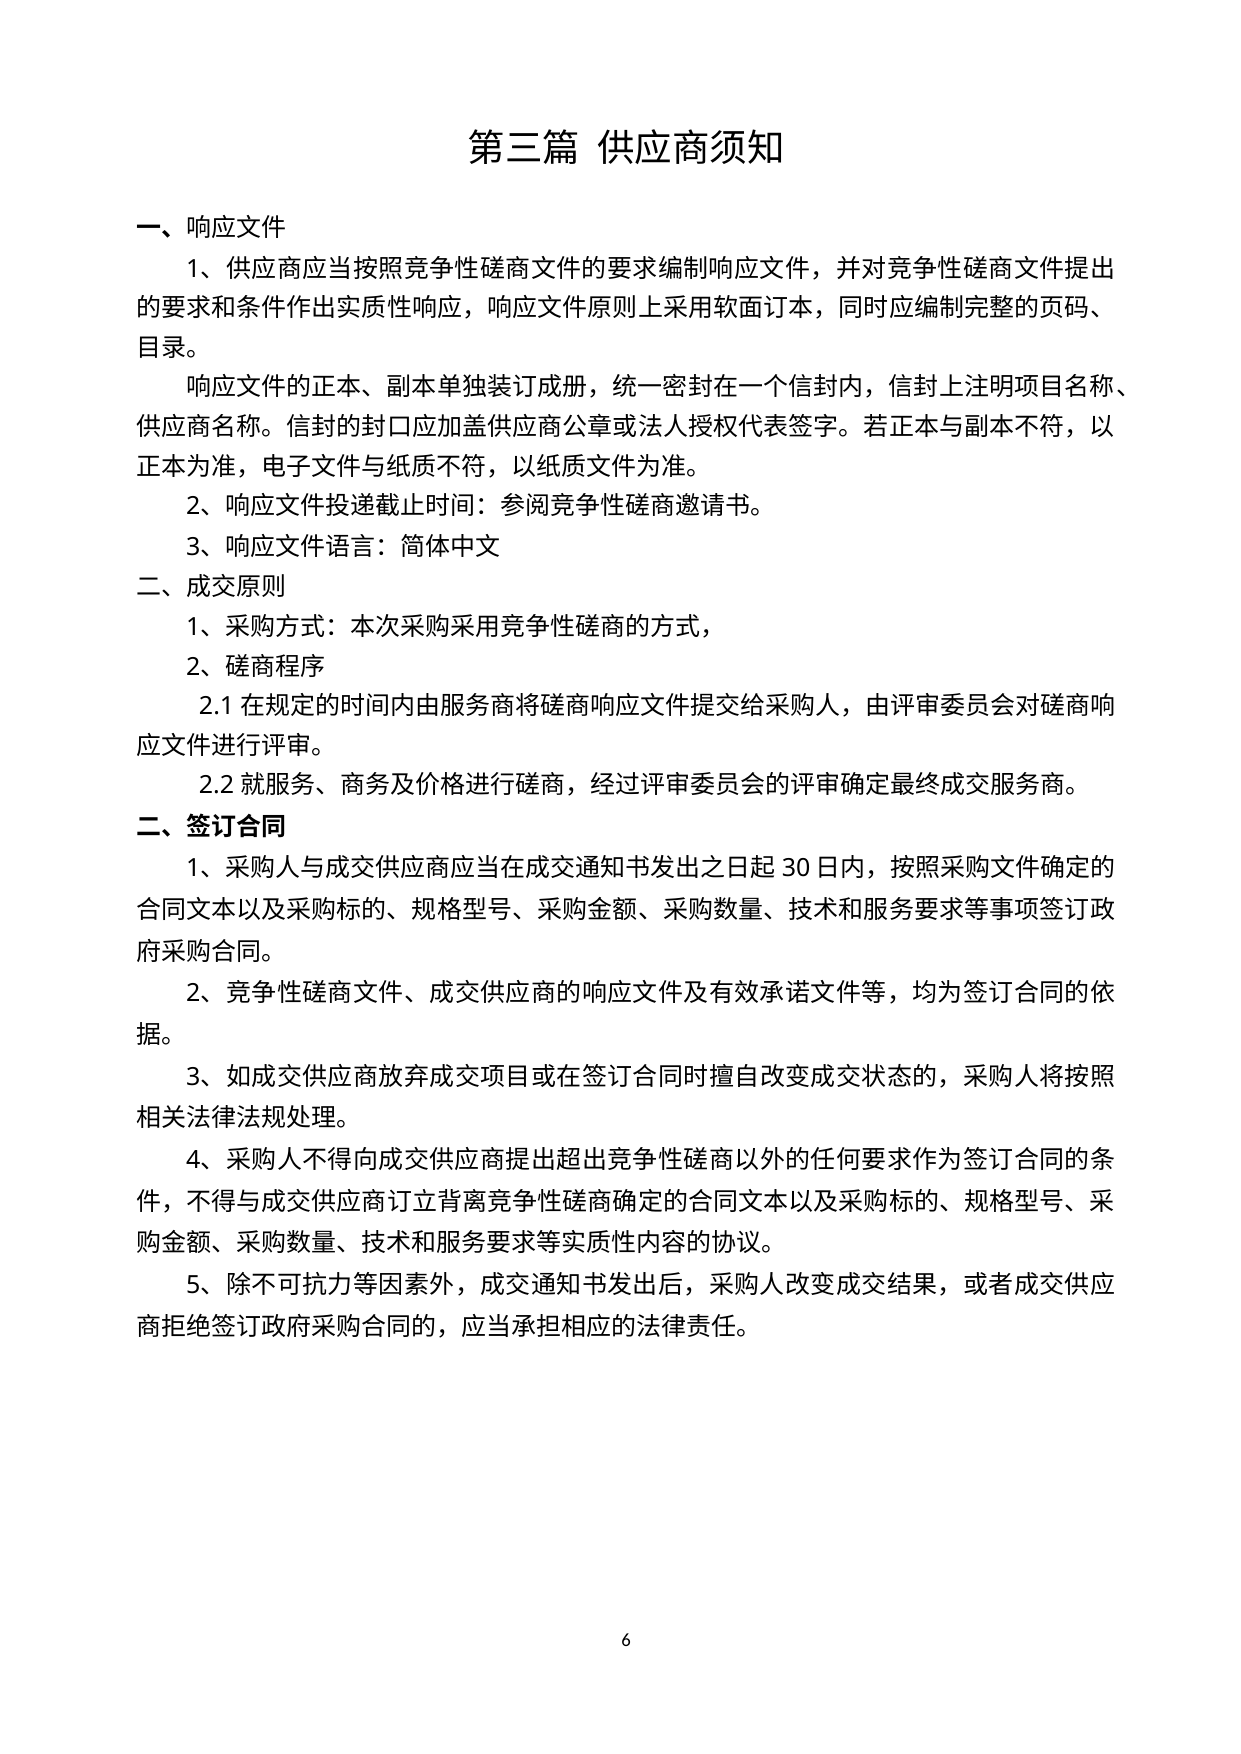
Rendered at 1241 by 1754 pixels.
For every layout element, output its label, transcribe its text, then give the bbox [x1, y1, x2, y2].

text 2、磋商程序 [136, 643, 1116, 683]
text 2、响应文件投递截止时间：参阅竞争性磋商邀请书。 [136, 483, 1116, 522]
text 4、采购人不得向成交供应商提出超出竞争性磋商以外的任何要求作为签订合同的条件，不得与成交供应商订立背离竞争性磋商确定的合同文本以及采购标的、规格型号、采购金额、采购数量、技术和服务要求等实质性内容的协议。 [136, 1135, 1116, 1260]
text 响应文件的正本、副本单独装订成册，统一密封在一个信封内，信封上注明项目名称、供应商名称。信封的封口应加盖供应商公章或法人授权代表签字。若正本与副本不符，以正本为准，电子文件与纸质不符，以纸质文件为准。 [136, 364, 1116, 483]
text 5、除不可抗力等因素外，成交通知书发出后，采购人改变成交结果，或者成交供应商拒绝签订政府采购合同的，应当承担相应的法律责任。 [136, 1260, 1116, 1343]
text 1、采购方式：本次采购采用竞争性磋商的方式， [136, 604, 1116, 643]
text 二、成交原则 [136, 564, 1116, 604]
text 3、如成交供应商放弃成交项目或在签订合同时擅自改变成交状态的，采购人将按照相关法律法规处理。 [136, 1052, 1116, 1135]
text 2.2 就服务、商务及价格进行磋商，经过评审委员会的评审确定最终成交服务商。 [136, 762, 1116, 802]
text 2、竞争性磋商文件、成交供应商的响应文件及有效承诺文件等，均为签订合同的依据。 [136, 968, 1116, 1052]
subtitle 一、响应文件 [136, 199, 1116, 245]
subtitle 第三篇 供应商须知 [136, 118, 1116, 172]
subtitle 二、签订合同 [136, 802, 1116, 843]
text 1、采购人与成交供应商应当在成交通知书发出之日起30日内，按照采购文件确定的合同文本以及采购标的、规格型号、采购金额、采购数量、技术和服务要求等事项签订政府采购合同。 [136, 843, 1116, 968]
text 3、响应文件语言：简体中文 [136, 522, 1116, 564]
text 1、供应商应当按照竞争性磋商文件的要求编制响应文件，并对竞争性磋商文件提出的要求和条件作出实质性响应，响应文件原则上采用软面订本，同时应编制完整的页码、目录。 [136, 245, 1116, 364]
text 2.1 在规定的时间内由服务商将磋商响应文件提交给采购人，由评审委员会对磋商响应文件进行评审。 [136, 683, 1116, 762]
